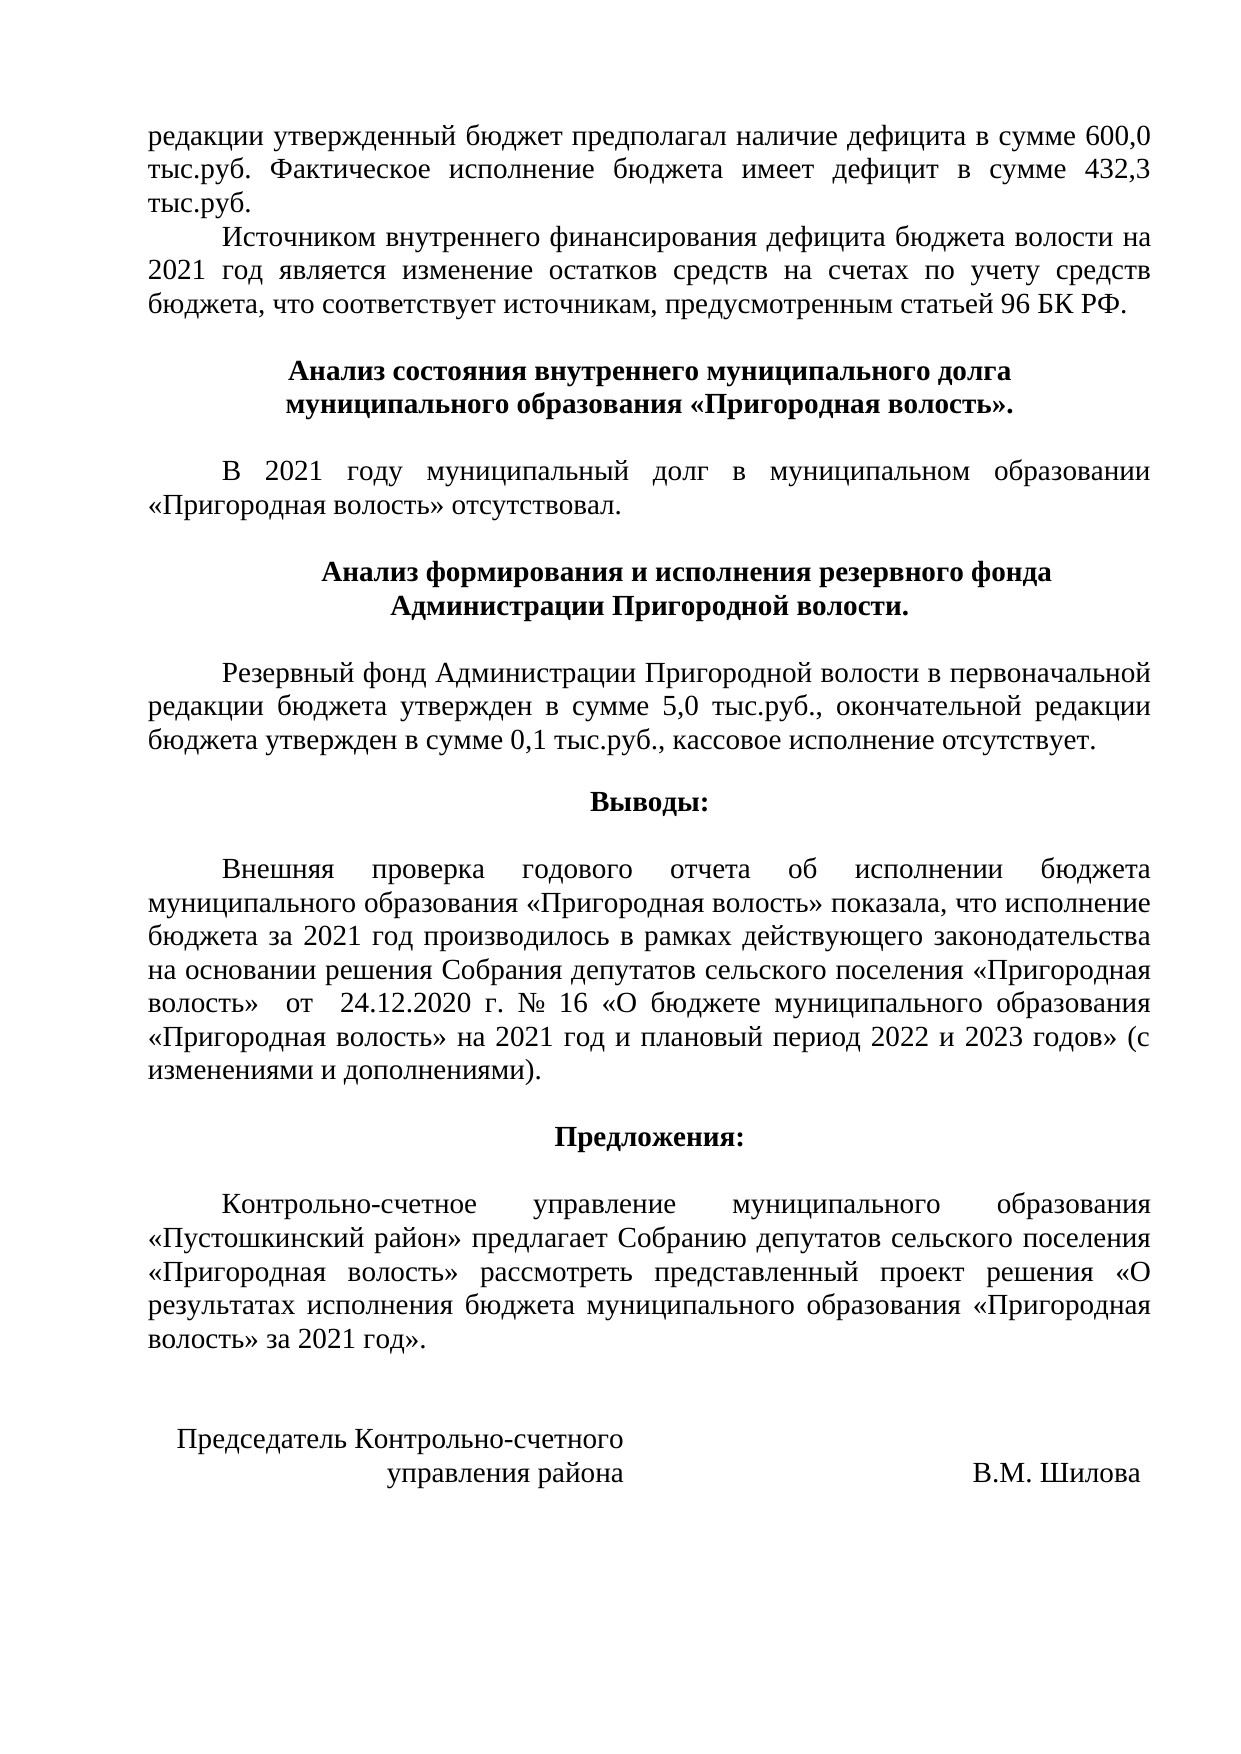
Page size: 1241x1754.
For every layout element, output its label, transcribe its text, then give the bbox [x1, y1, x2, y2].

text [148, 118, 1152, 219]
text Внешняя проверка годового отчета об исполнении бюджета муниципального образования «Пригородная волость» показала, что исполнение бюджета за 2021 год производилось в рамках действующего законодательства на основании решения Собрания депутатов сельского поселения «Пригородная волость» от 24.12.2020 г. № 16 «О бюджете муниципального образования «Пригородная волость» на 2021 год и плановый период 2022 и 2023 годов» (с изменениями и дополнениями). [148, 851, 1152, 1086]
text Предложения: [148, 1119, 1152, 1153]
text Резервный фонд Администрации Пригородной волости в первоначальной редакции бюджета утвержден в сумме 5,0 тыс.руб., окончательной редакции бюджета утвержден в сумме 0,1 тыс.руб., кассовое исполнение отсутствует. [148, 655, 1152, 755]
text В 2021 году муниципальный долг в муниципальном образовании «Пригородная волость» отсутствовал. [148, 453, 1152, 521]
text Контрольно-счетное управление муниципального образования «Пустошкинский район» предлагает Собранию депутатов сельского поселения «Пригородная волость» рассмотреть представленный проект решения «О результатах исполнения бюджета муниципального образования «Пригородная волость» за 2021 год». [148, 1187, 1152, 1354]
table_header Председатель Контрольно-счетного управления района [136, 1421, 635, 1488]
table_header В.М. Шилова [635, 1421, 1152, 1488]
text муниципального образования «Пригородная волость». [148, 386, 1152, 420]
text Анализ формирования и исполнения резервного фонда Администрации Пригородной волости. [148, 554, 1152, 621]
text Источником внутреннего финансирования дефицита бюджета волости на 2021 год является изменение остатков средств на счетах по учету средств бюджета, что соответствует источникам, предусмотренным статьей 96 БК РФ. [148, 219, 1152, 319]
text Выводы: [148, 784, 1152, 818]
text Анализ состояния внутреннего муниципального долга [148, 353, 1152, 386]
